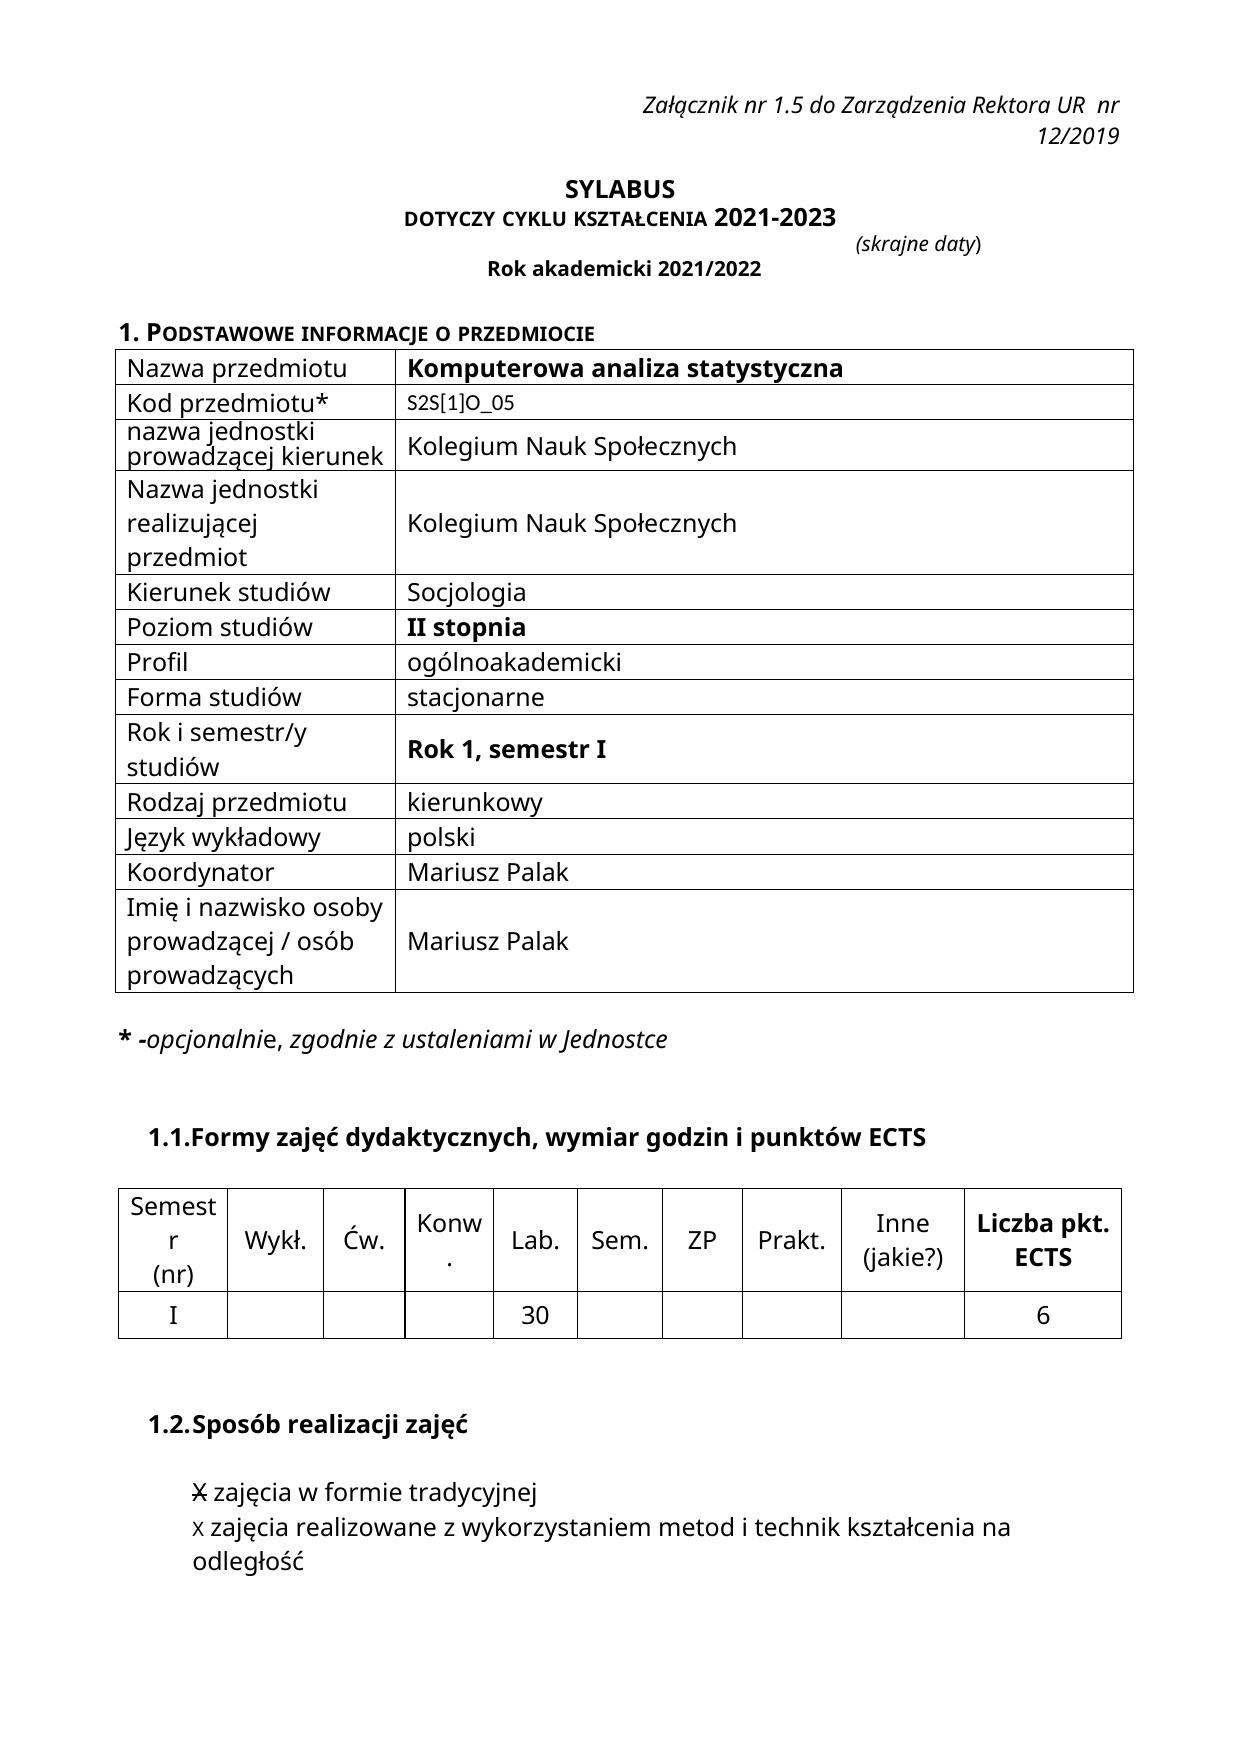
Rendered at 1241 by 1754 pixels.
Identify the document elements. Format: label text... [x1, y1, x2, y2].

table_cell [842, 1292, 964, 1338]
table_cell I [119, 1292, 227, 1338]
table_cell Kod przedmiotu* [116, 385, 395, 419]
table_header Konw. [406, 1189, 493, 1291]
table_header Liczba pkt. ECTS [965, 1189, 1121, 1291]
table_cell Rok 1, semestr I [396, 715, 1133, 783]
table_header Sem. [578, 1189, 662, 1291]
text * -opcjonalnie, zgodnie z ustaleniami w Jednostce [118, 1022, 1122, 1056]
table_cell 6 [965, 1292, 1121, 1338]
table_cell S2S[1]O_05 [396, 385, 1133, 419]
table_cell [324, 1292, 404, 1338]
table_cell [743, 1292, 841, 1338]
table_cell polski [396, 819, 1133, 853]
table_cell Rodzaj przedmiotu [116, 784, 395, 818]
table_cell Koordynator [116, 855, 395, 888]
table_header Nazwa przedmiotu [116, 350, 395, 384]
text SYLABUS [118, 172, 1122, 206]
table_cell Profil [116, 645, 395, 679]
table_cell II stopnia [396, 610, 1133, 644]
table_cell [406, 1292, 493, 1338]
text 1.1.Formy zajęć dydaktycznych, wymiar godzin i punktów ECTS [148, 1119, 1122, 1153]
table_cell ogólnoakademicki [396, 645, 1133, 679]
table_cell Rok i semestr/y studiów [116, 715, 395, 783]
table_cell Poziom studiów [116, 610, 395, 644]
table_cell Kierunek studiów [116, 575, 395, 609]
table_cell 30 [494, 1292, 577, 1338]
table_cell Socjologia [396, 575, 1133, 609]
table_header Ćw. [324, 1189, 404, 1291]
table_cell Forma studiów [116, 680, 395, 714]
table_cell [578, 1292, 662, 1338]
table_cell kierunkowy [396, 784, 1133, 818]
text Załącznik nr 1.5 do Zarządzenia Rektora UR nr 12/2019 [118, 89, 1122, 151]
table_cell [228, 1292, 323, 1338]
table_header ZP [663, 1189, 742, 1291]
table_cell Kolegium Nauk Społecznych [396, 471, 1133, 574]
text Rok akademicki 2021/2022 [118, 256, 1122, 281]
table_cell Nazwa jednostki realizującej przedmiot [116, 471, 395, 574]
table_header Komputerowa analiza statystyczna [396, 350, 1133, 384]
table_cell stacjonarne [396, 680, 1133, 714]
table_header Inne (jakie?) [842, 1189, 964, 1291]
table_header Lab. [494, 1189, 577, 1291]
text 1. Podstawowe informacje o przedmiocie [118, 315, 1122, 349]
text 1.2. Sposób realizacji zajęć [148, 1407, 1122, 1441]
text x zajęcia realizowane z wykorzystaniem metod i technik kształcenia na odległość [192, 1509, 1122, 1577]
table_cell nazwa jednostki prowadzącej kierunek [116, 420, 395, 470]
table_cell Imię i nazwisko osoby prowadzącej / osób prowadzących [116, 890, 395, 992]
table_cell Mariusz Palak [396, 890, 1133, 992]
table_header Prakt. [743, 1189, 841, 1291]
table_header Wykł. [228, 1189, 323, 1291]
table_header Semestr (nr) [119, 1189, 227, 1291]
text dotyczy cyklu kształcenia 2021-2023 [118, 206, 1122, 231]
table_cell Kolegium Nauk Społecznych [396, 420, 1133, 470]
table_cell Język wykładowy [116, 819, 395, 853]
table_cell Mariusz Palak [396, 855, 1133, 888]
text X zajęcia w formie tradycyjnej [192, 1475, 1122, 1509]
table_cell [663, 1292, 742, 1338]
text (skrajne daty) [118, 231, 1122, 256]
